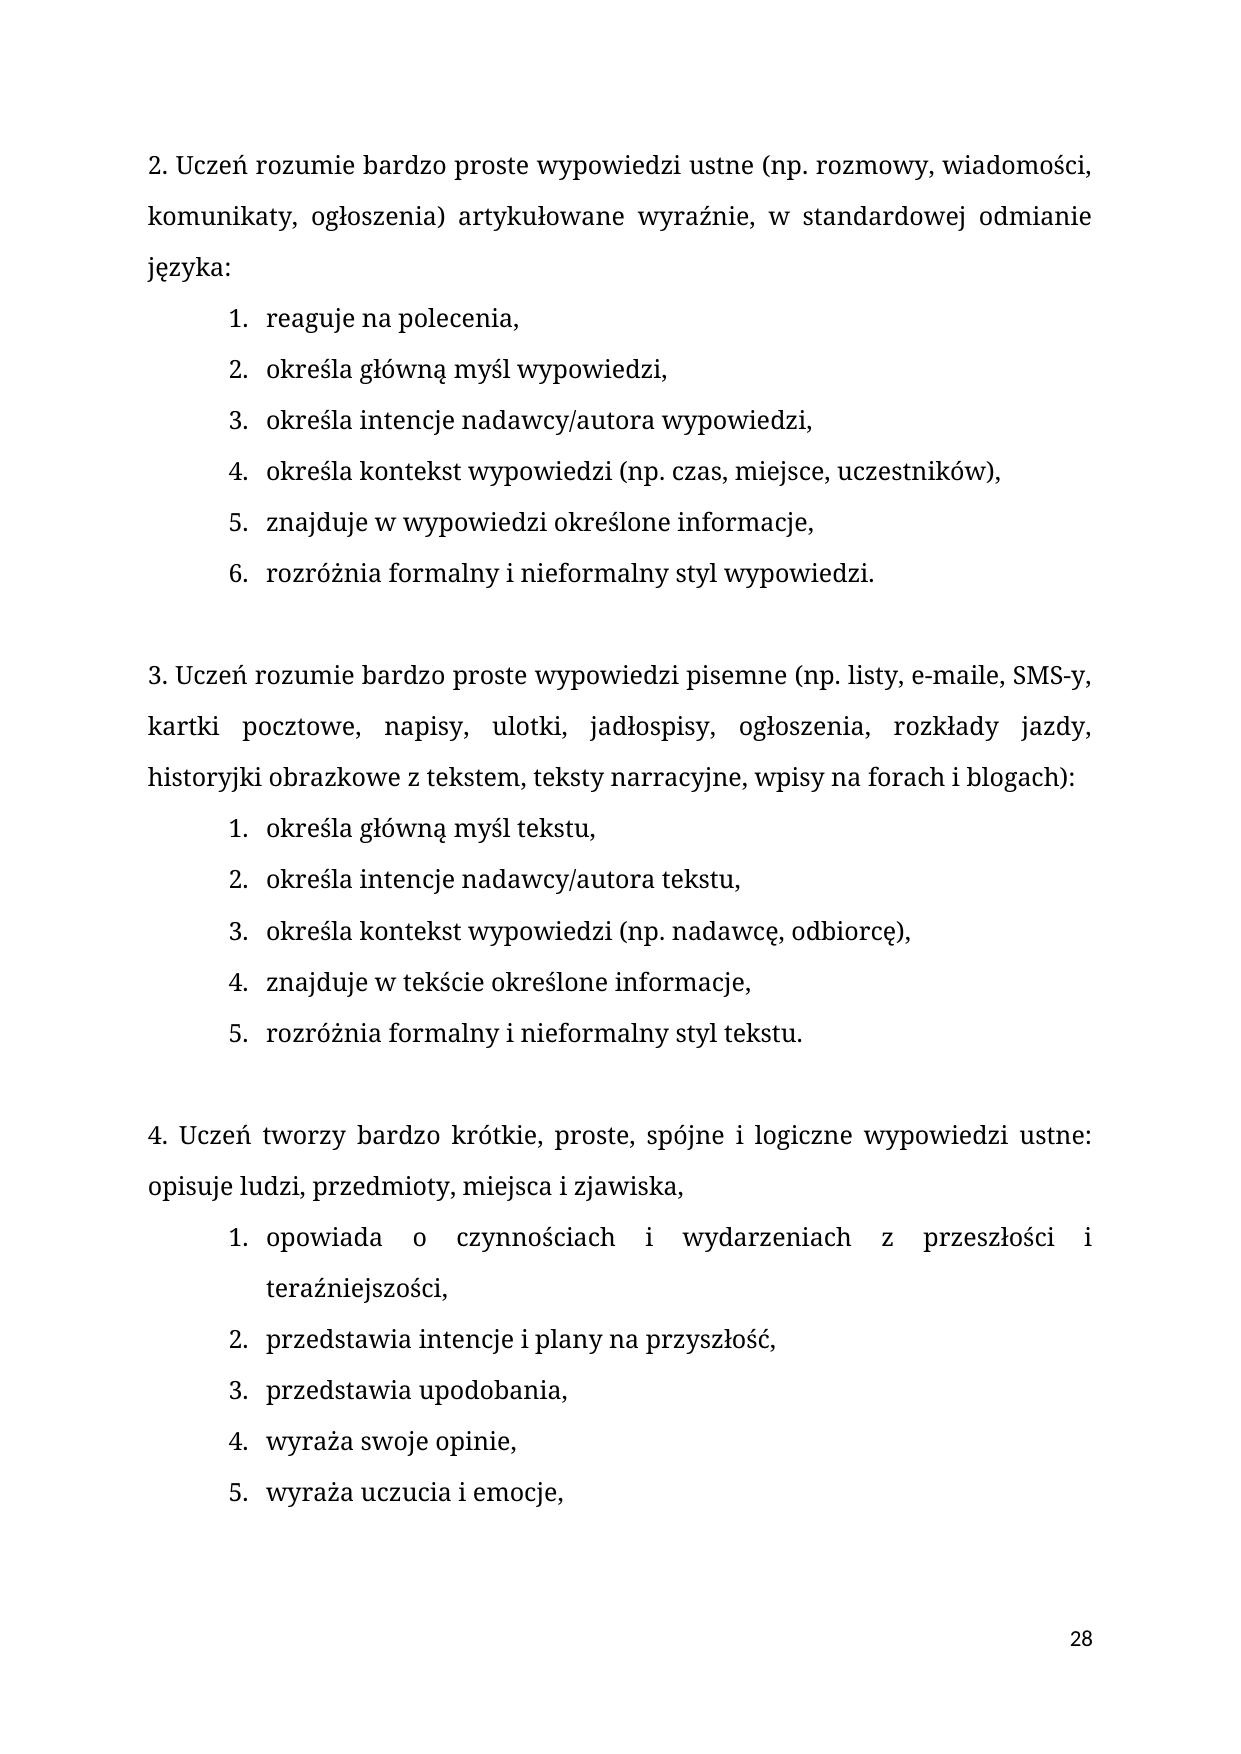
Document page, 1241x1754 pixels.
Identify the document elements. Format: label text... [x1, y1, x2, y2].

list wyraża uczucia i emocje, [228, 1475, 1093, 1509]
list opowiada o czynnościach i wydarzeniach z przeszłości i teraźniejszości, [228, 1219, 1093, 1304]
list przedstawia intencje i plany na przyszłość, [228, 1322, 1093, 1356]
list rozróżnia formalny i nieformalny styl tekstu. [228, 1015, 1093, 1049]
list określa kontekst wypowiedzi (np. czas, miejsce, uczestników), [228, 454, 1093, 488]
list reaguje na polecenia, [228, 301, 1093, 335]
text 2. Uczeń rozumie bardzo proste wypowiedzi ustne (np. rozmowy, wiadomości, komunikaty, ogłoszenia) artykułowane wyraźnie, w standardowej odmianie języka: [148, 148, 1093, 284]
list określa kontekst wypowiedzi (np. nadawcę, odbiorcę), [228, 913, 1093, 947]
list określa główną myśl wypowiedzi, [228, 352, 1093, 386]
list określa intencje nadawcy/autora tekstu, [228, 862, 1093, 896]
text 3. Uczeń rozumie bardzo proste wypowiedzi pisemne (np. listy, e-maile, SMS-y, kartki pocztowe, napisy, ulotki, jadłospisy, ogłoszenia, rozkłady jazdy, historyjki obrazkowe z tekstem, teksty narracyjne, wpisy na forach i blogach): [148, 658, 1093, 794]
text 4. Uczeń tworzy bardzo krótkie, proste, spójne i logiczne wypowiedzi ustne: opisuje ludzi, przedmioty, miejsca i zjawiska, [148, 1117, 1093, 1202]
list znajduje w tekście określone informacje, [228, 964, 1093, 998]
list określa intencje nadawcy/autora wypowiedzi, [228, 403, 1093, 437]
list znajduje w wypowiedzi określone informacje, [228, 505, 1093, 539]
list wyraża swoje opinie, [228, 1424, 1093, 1458]
list rozróżnia formalny i nieformalny styl wypowiedzi. [228, 556, 1093, 590]
list określa główną myśl tekstu, [228, 811, 1093, 845]
list przedstawia upodobania, [228, 1373, 1093, 1407]
